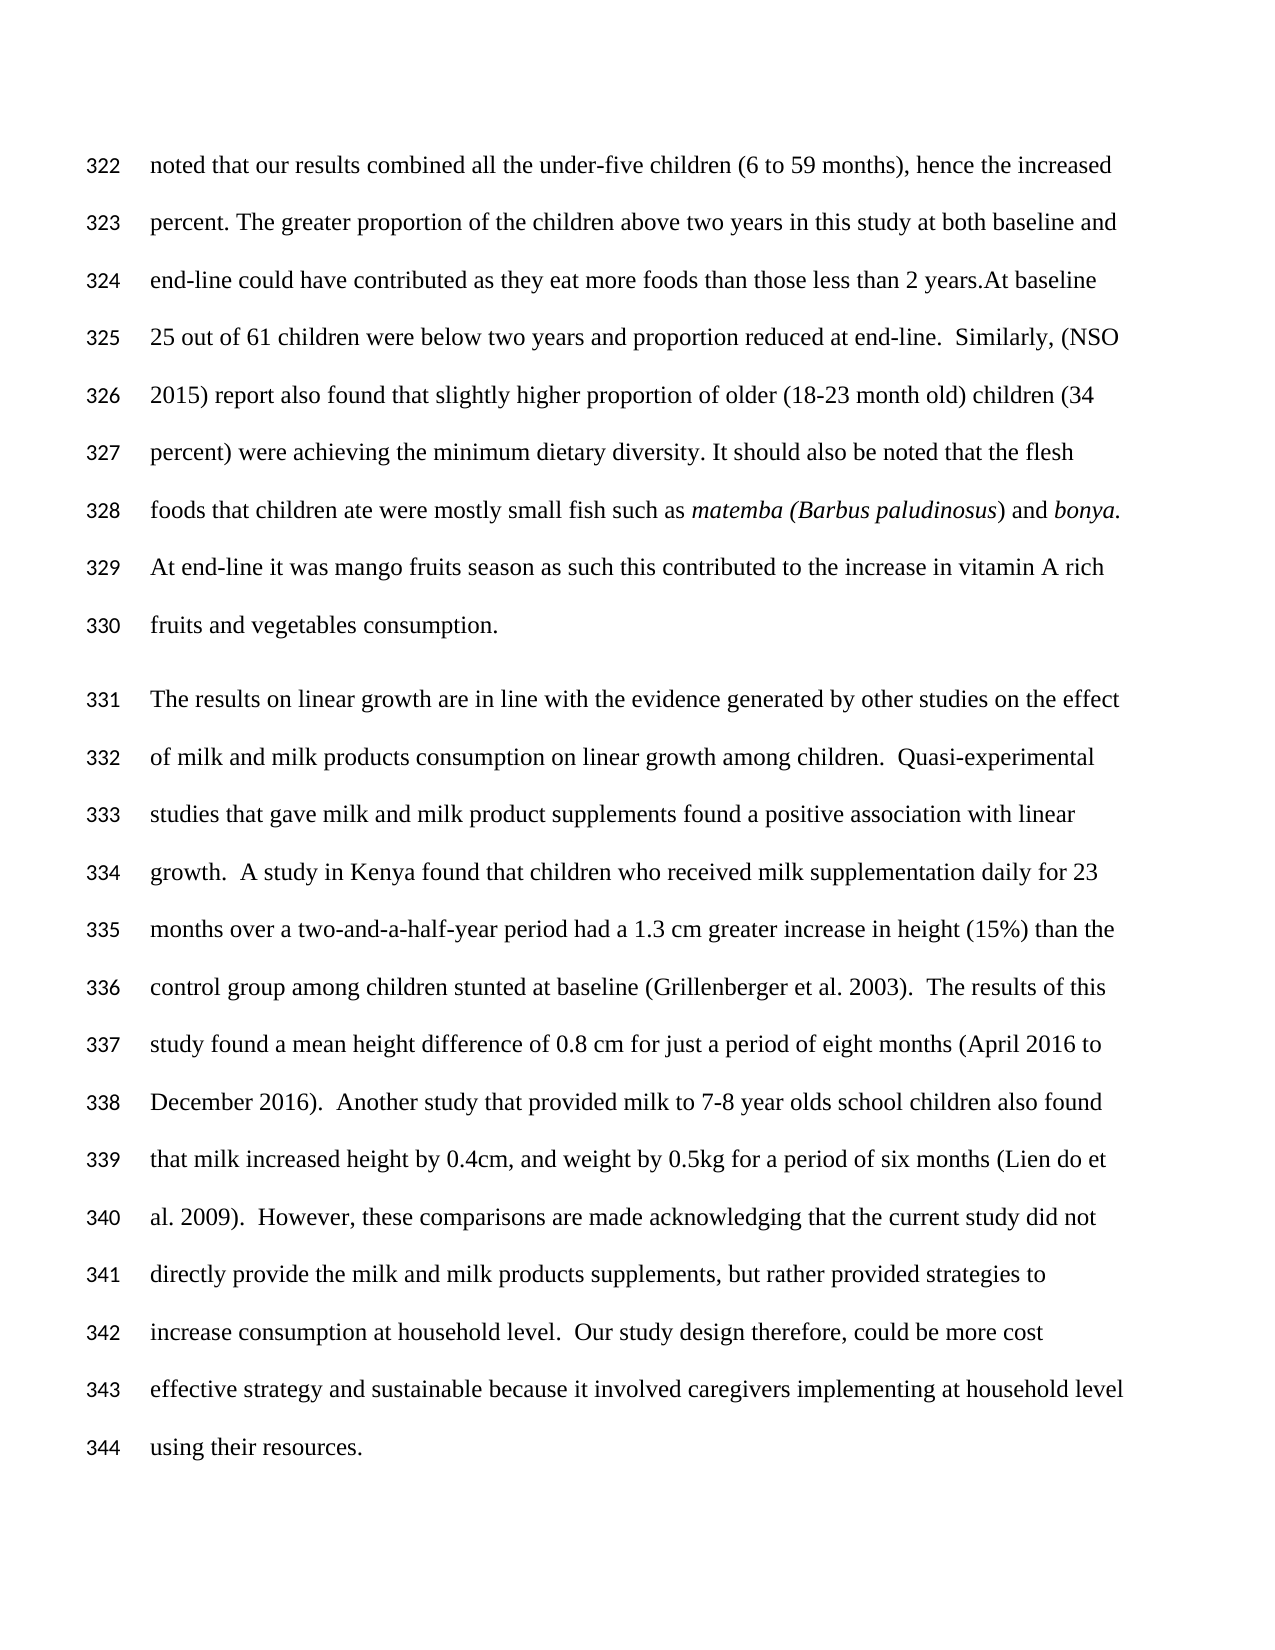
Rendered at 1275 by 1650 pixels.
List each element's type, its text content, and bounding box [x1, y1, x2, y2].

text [150, 150, 1125, 639]
text The results on linear growth are in line with the evidence generated by other studies on the effect of milk and milk products consumption on linear growth among children. Quasi-experimental studies that gave milk and milk product supplements found a positive association with linear growth. A study in Kenya found that children who received milk supplementation daily for 23 months over a two-and-a-half-year period had a 1.3 cm greater increase in height (15%) than the control group among children stunted at baseline (Grillenberger et al. 2003). The results of this study found a mean height difference of 0.8 cm for just a period of eight months (April 2016 to December 2016). Another study that provided milk to 7-8 year olds school children also found that milk increased height by 0.4cm, and weight by 0.5kg for a period of six months (Lien do et al. 2009). However, these comparisons are made acknowledging that the current study did not directly provide the milk and milk products supplements, but rather provided strategies to increase consumption at household level. Our study design therefore, could be more cost effective strategy and sustainable because it involved caregivers implementing at household level using their resources. [150, 684, 1125, 1460]
